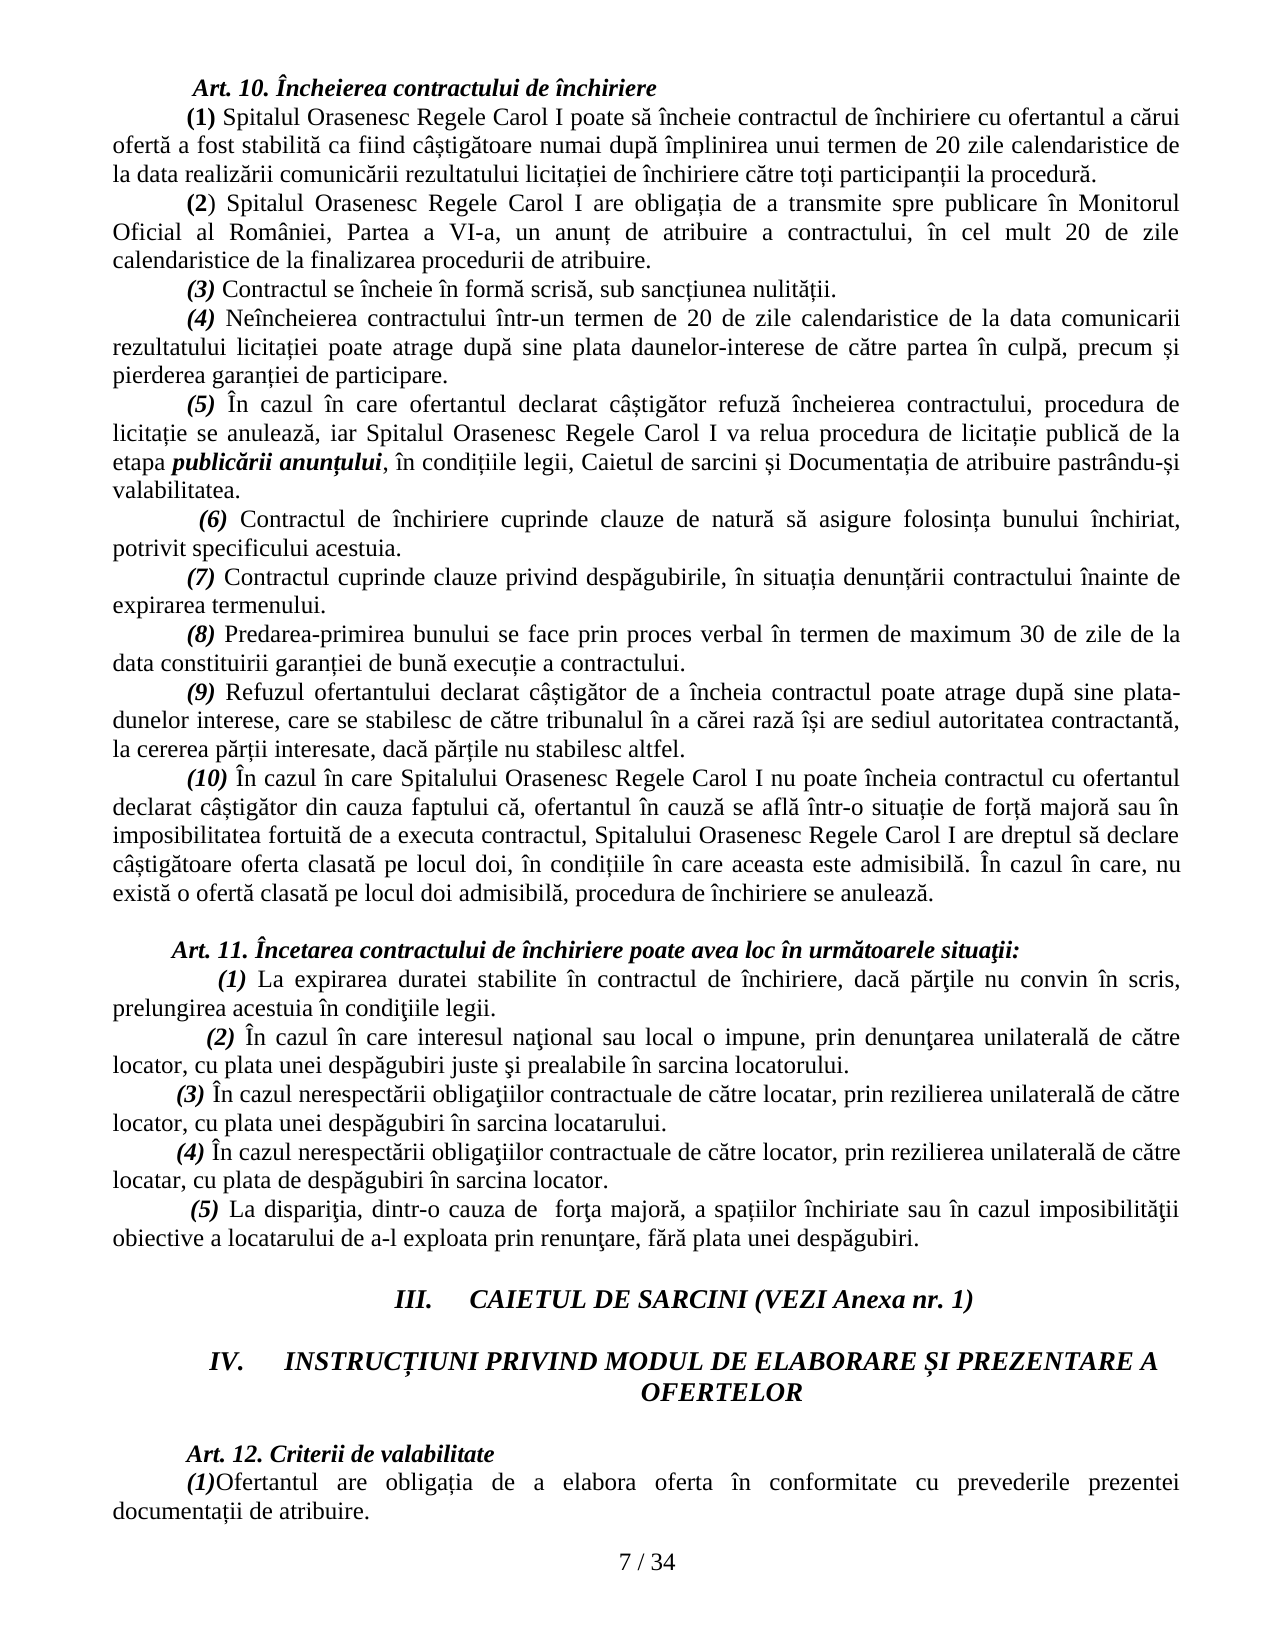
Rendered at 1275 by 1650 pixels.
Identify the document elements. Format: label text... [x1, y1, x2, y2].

text Art. 10. Încheierea contractului de închiriere [112, 73, 1181, 102]
list CAIETUL DE SARCINI (VEZI Anexa nr. 1) [187, 1283, 1181, 1314]
text (7) Contractul cuprinde clauze privind despăgubirile, în situația denunțării contractului înainte de expirarea termenului. [112, 562, 1181, 619]
text (1) Spitalul Orasenesc Regele Carol I poate să încheie contractul de închiriere cu ofertantul a cărui ofertă a fost stabilită ca fiind câștigătoare numai după împlinirea unui termen de 20 zile calendaristice de la data realizării comunicării rezultatului licitației de închiriere către toți participanții la procedură. [112, 102, 1181, 188]
text Art. 12. Criterii de valabilitate [186, 1408, 1181, 1467]
text (9) Refuzul ofertantului declarat câștigător de a încheia contractul poate atrage după sine plata-dunelor interese, care se stabilesc de către tribunalul în a cărei rază își are sediul autoritatea contractantă, la cererea părții interesate, dacă părțile nu stabilesc altfel. [112, 677, 1181, 763]
text (8) Predarea-primirea bunului se face prin proces verbal în termen de maximum 30 de zile de la data constituirii garanției de bună execuție a contractului. [112, 619, 1181, 677]
text (1) La expirarea duratei stabilite în contractul de închiriere, dacă părţile nu convin în scris, prelungirea acestuia în condiţiile legii. [112, 964, 1181, 1022]
list INSTRUCȚIUNI PRIVIND MODUL DE ELABORARE ȘI PREZENTARE A OFERTELOR [187, 1345, 1181, 1408]
text Art. 11. Încetarea contractului de închiriere poate avea loc în următoarele situaţii: [172, 936, 1181, 964]
text (5) În cazul în care ofertantul declarat câștigător refuză încheierea contractului, procedura de licitație se anulează, iar Spitalul Orasenesc Regele Carol I va relua procedura de licitație publică de la etapa publicării anunțului, în condițiile legii, Caietul de sarcini și Documentația de atribuire pastrându-și valabilitatea. [112, 389, 1181, 504]
text (1)Ofertantul are obligația de a elabora oferta în conformitate cu prevederile prezentei documentații de atribuire. [112, 1467, 1181, 1525]
text (5) La dispariţia, dintr-o cauza de forţa majoră, a spațiilor închiriate sau în cazul imposibilităţii obiective a locatarului de a-l exploata prin renunţare, fără plata unei despăgubiri. [112, 1194, 1181, 1252]
text (2) Spitalul Orasenesc Regele Carol I are obligația de a transmite spre publicare în Monitorul Oficial al României, Partea a VI-a, un anunț de atribuire a contractului, în cel mult 20 de zile calendaristice de la finalizarea procedurii de atribuire. [112, 188, 1181, 274]
text (4) În cazul nerespectării obligaţiilor contractuale de către locator, prin rezilierea unilaterală de către locatar, cu plata de despăgubiri în sarcina locator. [112, 1137, 1181, 1194]
text (4) Neîncheierea contractului într-un termen de 20 de zile calendaristice de la data comunicarii rezultatului licitației poate atrage după sine plata daunelor-interese de către partea în culpă, precum și pierderea garanției de participare. [112, 303, 1181, 389]
text (6) Contractul de închiriere cuprinde clauze de natură să asigure folosința bunului închiriat, potrivit specificului acestuia. [112, 504, 1181, 562]
text (10) În cazul în care Spitalului Orasenesc Regele Carol I nu poate încheia contractul cu ofertantul declarat câștigător din cauza faptului că, ofertantul în cauză se află într-o situație de forță majoră sau în imposibilitatea fortuită de a executa contractul, Spitalului Orasenesc Regele Carol I are dreptul să declare câștigătoare oferta clasată pe locul doi, în condițiile în care aceasta este admisibilă. În cazul în care, nu există o ofertă clasată pe locul doi admisibilă, procedura de închiriere se anulează. [112, 763, 1181, 907]
text (2) În cazul în care interesul naţional sau local o impune, prin denunţarea unilaterală de către locator, cu plata unei despăgubiri juste şi prealabile în sarcina locatorului. [112, 1022, 1181, 1079]
text (3) În cazul nerespectării obligaţiilor contractuale de către locatar, prin rezilierea unilaterală de către locator, cu plata unei despăgubiri în sarcina locatarului. [112, 1079, 1181, 1137]
text (3) Contractul se încheie în formă scrisă, sub sancțiunea nulității. [112, 274, 1181, 303]
